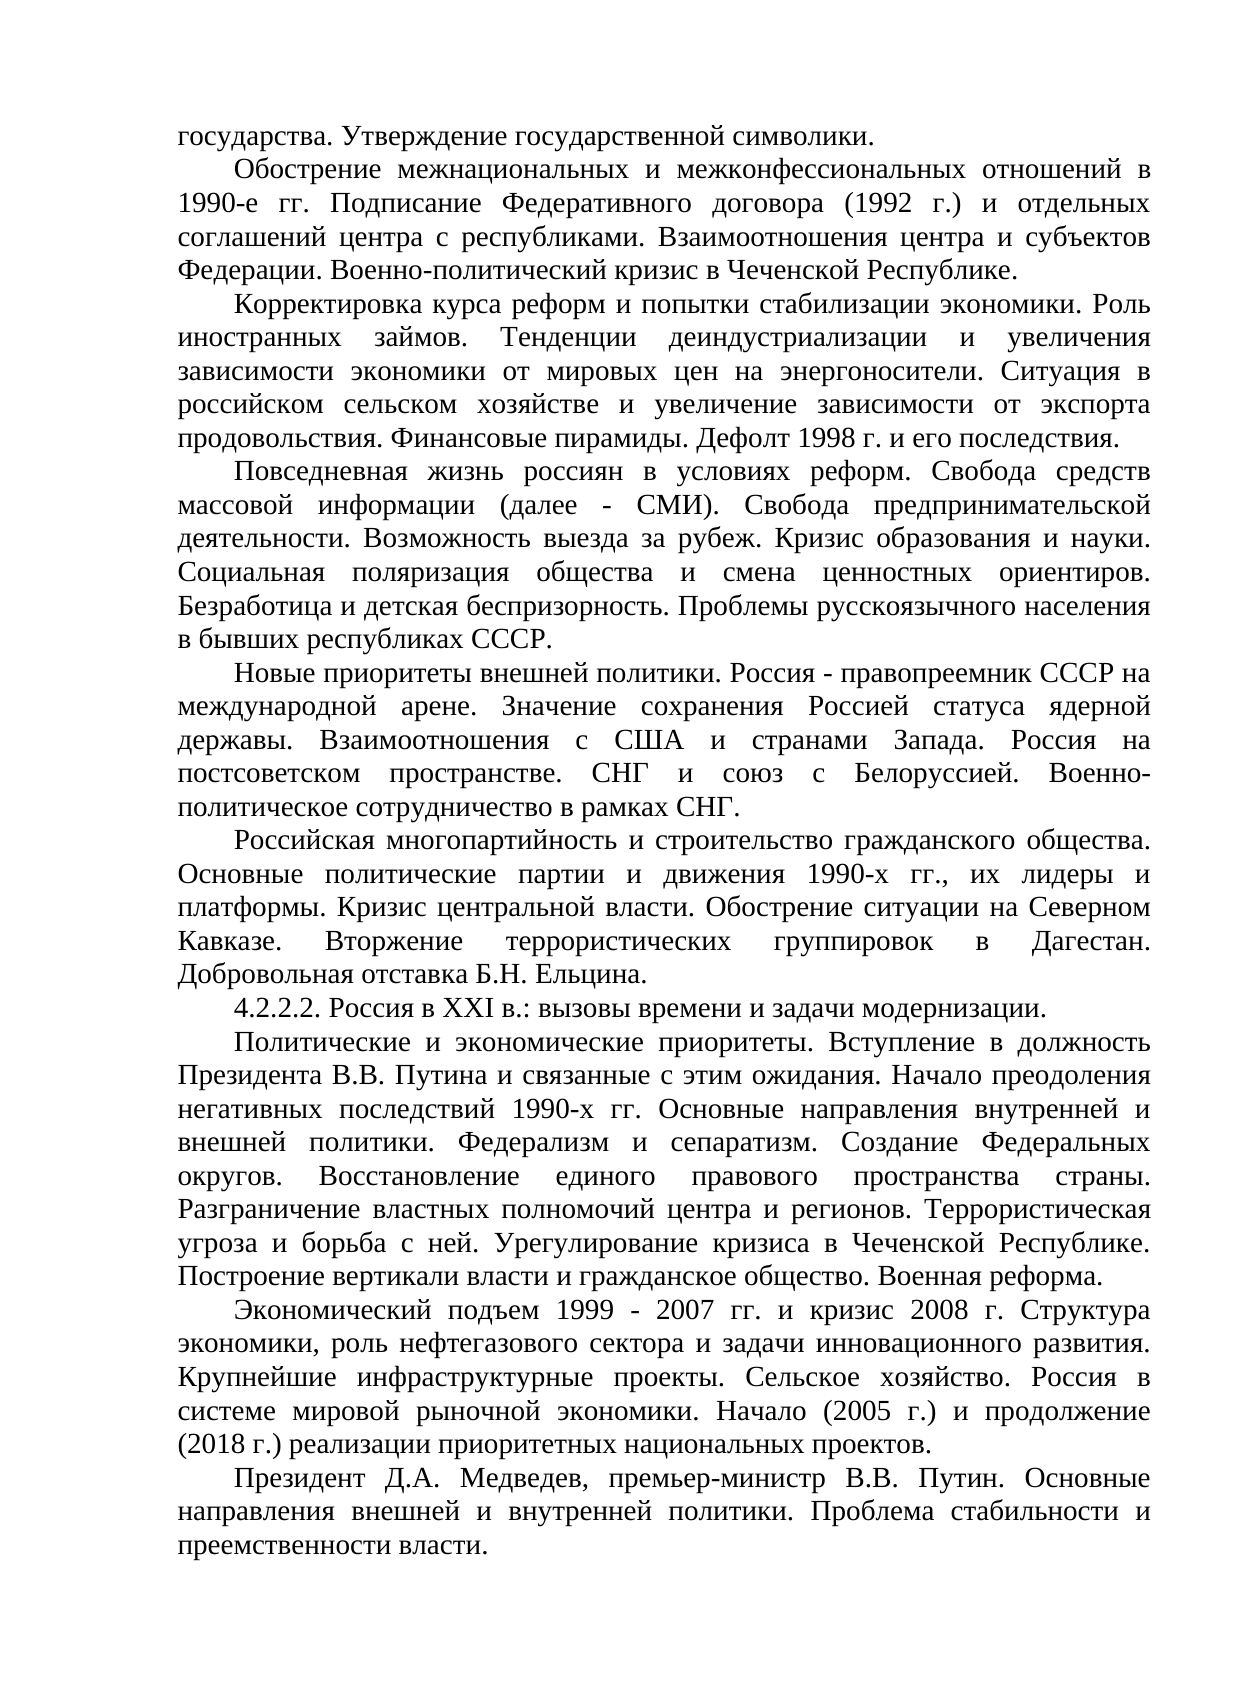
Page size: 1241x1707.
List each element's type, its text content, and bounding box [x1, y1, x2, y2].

text Корректировка курса реформ и попытки стабилизации экономики. Роль иностранных займов. Тенденции деиндустриализации и увеличения зависимости экономики от мировых цен на энергоносители. Ситуация в российском сельском хозяйстве и увеличение зависимости от экспорта продовольствия. Финансовые пирамиды. Дефолт 1998 г. и его последствия. [177, 286, 1152, 453]
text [177, 118, 1152, 152]
text Новые приоритеты внешней политики. Россия - правопреемник СССР на международной арене. Значение сохранения Россией статуса ядерной державы. Взаимоотношения с США и странами Запада. Россия на постсоветском пространстве. СНГ и союз с Белоруссией. Военно-политическое сотрудничество в рамках СНГ. [177, 655, 1152, 822]
text Президент Д.А. Медведев, премьер-министр В.В. Путин. Основные направления внешней и внутренней политики. Проблема стабильности и преемственности власти. [177, 1460, 1152, 1560]
text Повседневная жизнь россиян в условиях реформ. Свобода средств массовой информации (далее - СМИ). Свобода предпринимательской деятельности. Возможность выезда за рубеж. Кризис образования и науки. Социальная поляризация общества и смена ценностных ориентиров. Безработица и детская беспризорность. Проблемы русскоязычного населения в бывших республиках СССР. [177, 453, 1152, 655]
text Политические и экономические приоритеты. Вступление в должность Президента В.В. Путина и связанные с этим ожидания. Начало преодоления негативных последствий 1990-х гг. Основные направления внутренней и внешней политики. Федерализм и сепаратизм. Создание Федеральных округов. Восстановление единого правового пространства страны. Разграничение властных полномочий центра и регионов. Террористическая угроза и борьба с ней. Урегулирование кризиса в Чеченской Республике. Построение вертикали власти и гражданское общество. Военная реформа. [177, 1024, 1152, 1292]
text Экономический подъем 1999 - 2007 гг. и кризис 2008 г. Структура экономики, роль нефтегазового сектора и задачи инновационного развития. Крупнейшие инфраструктурные проекты. Сельское хозяйство. Россия в системе мировой рыночной экономики. Начало (2005 г.) и продолжение (2018 г.) реализации приоритетных национальных проектов. [177, 1292, 1152, 1460]
text Российская многопартийность и строительство гражданского общества. Основные политические партии и движения 1990-х гг., их лидеры и платформы. Кризис центральной власти. Обострение ситуации на Северном Кавказе. Вторжение террористических группировок в Дагестан. Добровольная отставка Б.Н. Ельцина. [177, 822, 1152, 990]
text 4.2.2.2. Россия в XXI в.: вызовы времени и задачи модернизации. [177, 990, 1152, 1024]
text Обострение межнациональных и межконфессиональных отношений в 1990-е гг. Подписание Федеративного договора (1992 г.) и отдельных соглашений центра с республиками. Взаимоотношения центра и субъектов Федерации. Военно-политический кризис в Чеченской Республике. [177, 152, 1152, 286]
